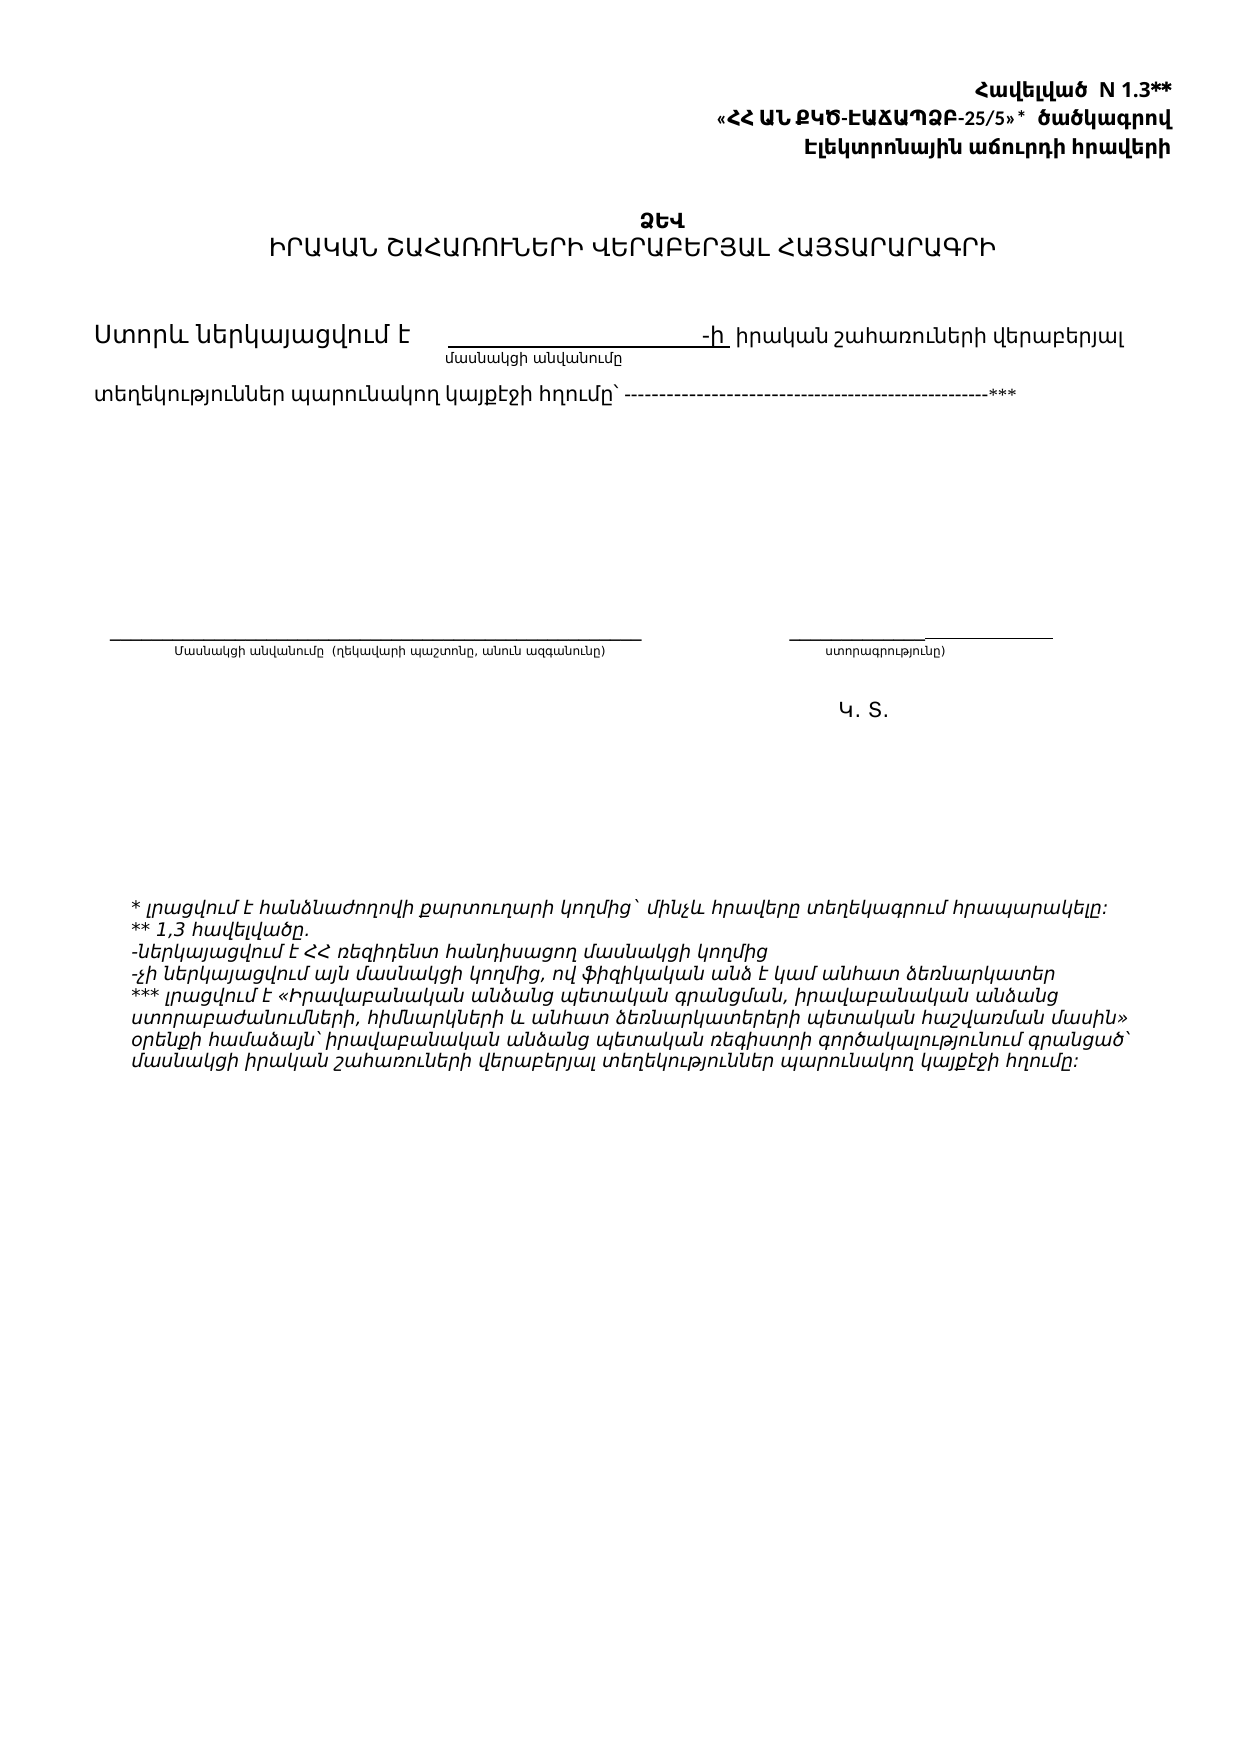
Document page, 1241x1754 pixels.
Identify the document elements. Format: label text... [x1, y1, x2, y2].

text Կ. Տ. [94, 698, 1171, 722]
text մասնակցի անվանումը [94, 350, 1171, 379]
text *** լրացվում է «Իրավաբանական անձանց պետական գրանցման, իրավաբանական անձանց ստորաբաժանումների, հիմնարկների և անհատ ձեռնարկատերերի պետական հաշվառման մասին» օրենքի համաձայն՝ իրավաբանական անձանց պետական ռեգիստրի գործակալությունում գրանցած՝ մասնակցի իրական շահառուների վերաբերյալ տեղեկություններ պարունակող կայքէջի հղումը: [131, 985, 1171, 1072]
text -ներկայացվում է ՀՀ ռեզիդենտ հանդիսացող մասնակցի կողմից [131, 941, 1171, 963]
text * լրացվում է հանձնաժողովի քարտուղարի կողմից` մինչև հրավերը տեղեկագրում հրապարակելը: [131, 897, 1171, 919]
text «ՀՀ ԱՆ ՔԿԾ-ԷԱՃԱՊՁԲ-25/5»* ծածկագրով [94, 103, 1171, 132]
text -չի ներկայացվում այն մասնակցի կողմից, ով ֆիզիկական անձ է կամ անհատ ձեռնարկատեր [131, 963, 1171, 985]
text ** 1,3 հավելվածը․ [131, 919, 1171, 941]
text ԻՐԱԿԱՆ ՇԱՀԱՌՈՒՆԵՐԻ ՎԵՐԱԲԵՐՅԱԼ ՀԱՅՏԱՐԱՐԱԳՐԻ [94, 233, 1171, 262]
text տեղեկություններ պարունակող կայքէջի հղումը՝ ----------------------------------------------------*** [94, 379, 1171, 408]
text Ստորև ներկայացվում է -ի իրական շահառուների վերաբերյալ [94, 321, 1171, 350]
text ___________________________________________________ _____________ Մասնակցի անվանումը (ղեկավարի պաշտոնը, անուն ազգանունը) ստորագրությունը) [94, 617, 1171, 669]
text Հավելված N 1.3** [94, 75, 1171, 103]
text ՁԵՎ [94, 209, 1171, 233]
text Էլեկտրոնային աճուրդի հրավերի [94, 132, 1171, 160]
